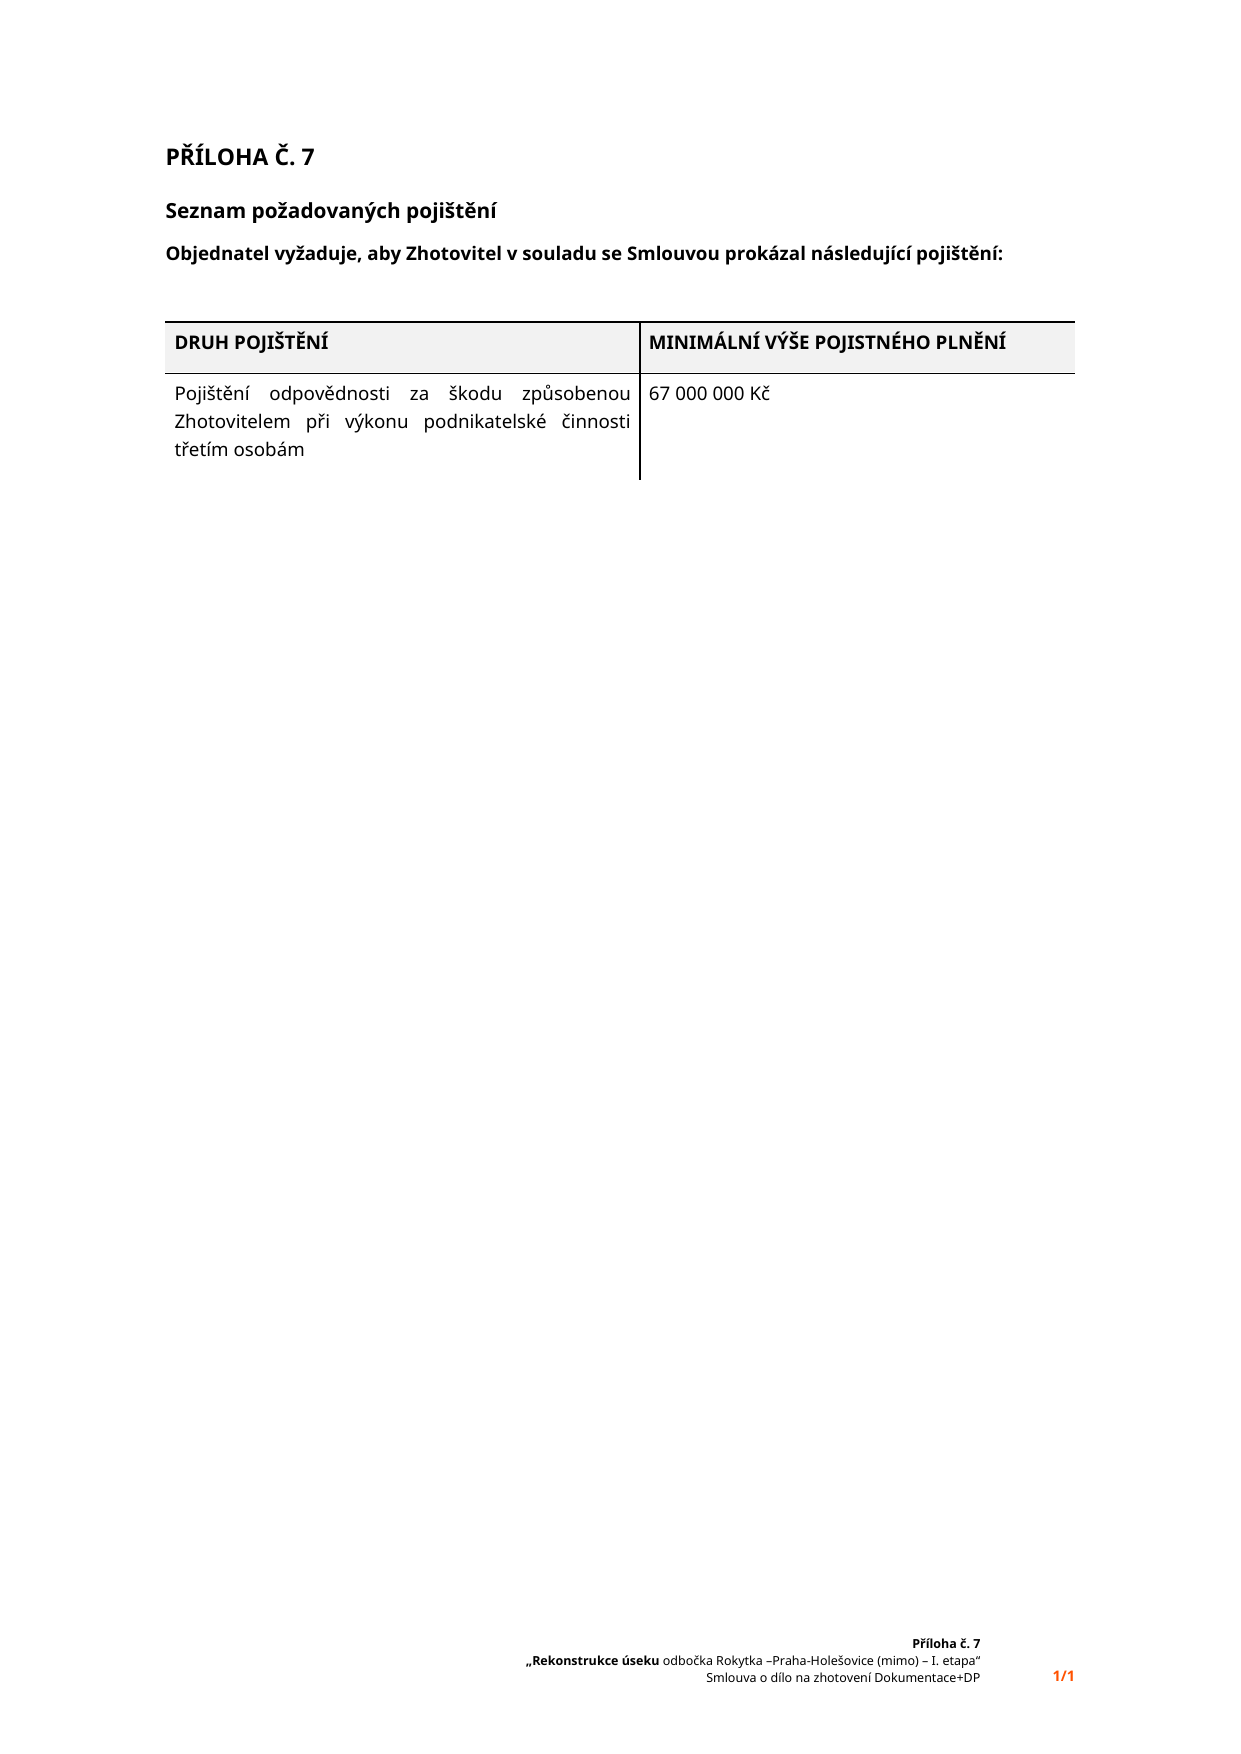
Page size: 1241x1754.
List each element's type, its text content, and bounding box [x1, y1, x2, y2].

table_cell 67 000 000 Kč [641, 374, 1075, 480]
table_cell Pojištění odpovědnosti za škodu způsobenou Zhotovitelem při výkonu podnikatelské činnosti třetím osobám [165, 374, 639, 480]
text Příloha č. 7 [165, 141, 1075, 173]
table_header MINIMÁLNÍ VÝŠE POJISTNÉHO PLNĚNÍ [641, 323, 1075, 372]
table_header DRUH POJIŠTĚNÍ [165, 323, 639, 372]
text Seznam požadovaných pojištění [165, 197, 1075, 225]
text Objednatel vyžaduje, aby Zhotovitel v souladu se Smlouvou prokázal následující pojištění: [165, 240, 1075, 266]
